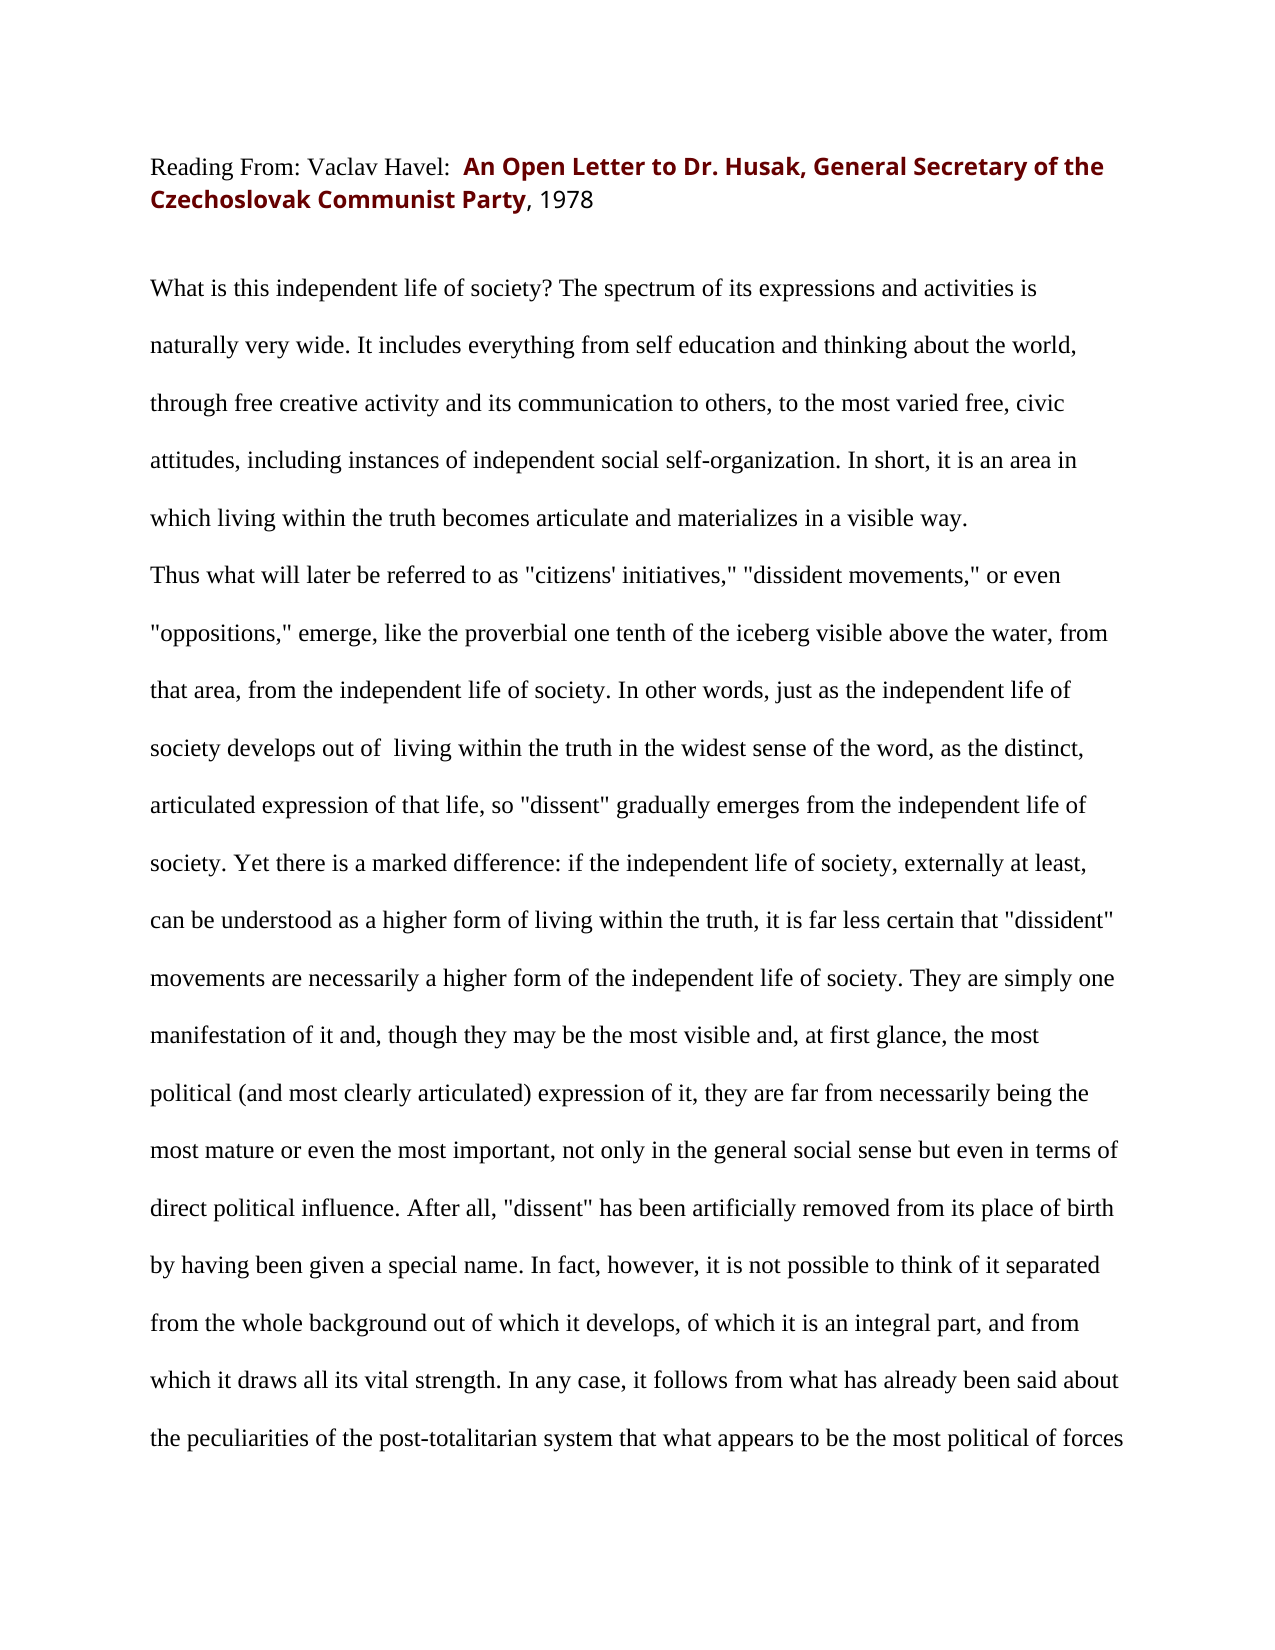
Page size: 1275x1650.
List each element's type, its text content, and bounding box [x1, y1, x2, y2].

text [150, 560, 1125, 1451]
text What is this independent life of society? The spectrum of its expressions and activities is naturally very wide. It includes everything from self education and thinking about the world, through free creative activity and its communication to others, to the most varied free, civic attitudes, including instances of independent social self-organization. In short, it is an area in which living within the truth becomes articulate and materializes in a visible way. [150, 273, 1125, 531]
text Reading From: Vaclav Havel: An Open Letter to Dr. Husak, General Secretary of the Czechoslovak Communist Party, 1978 [150, 150, 1125, 215]
